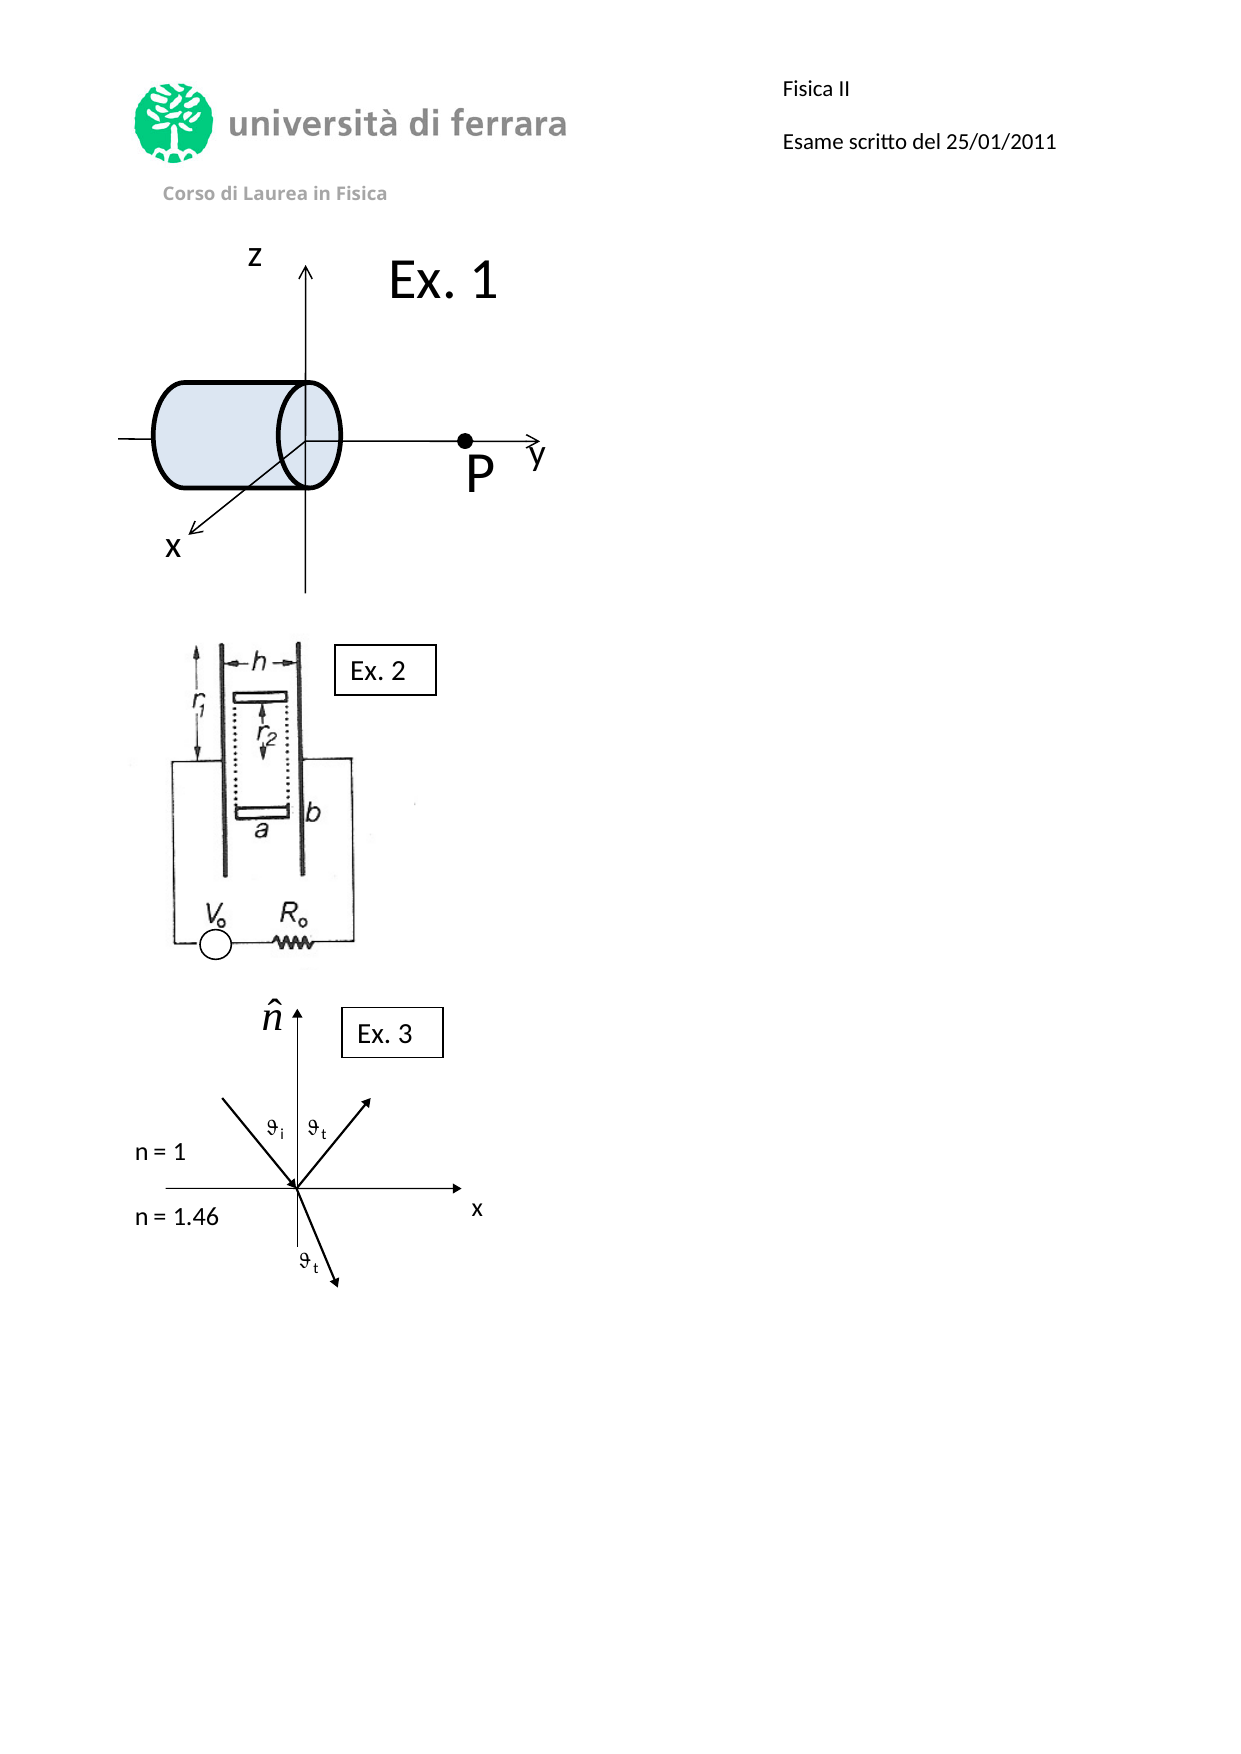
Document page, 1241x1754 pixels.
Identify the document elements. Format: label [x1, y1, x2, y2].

picture [117, 68, 582, 179]
picture [118, 616, 419, 970]
